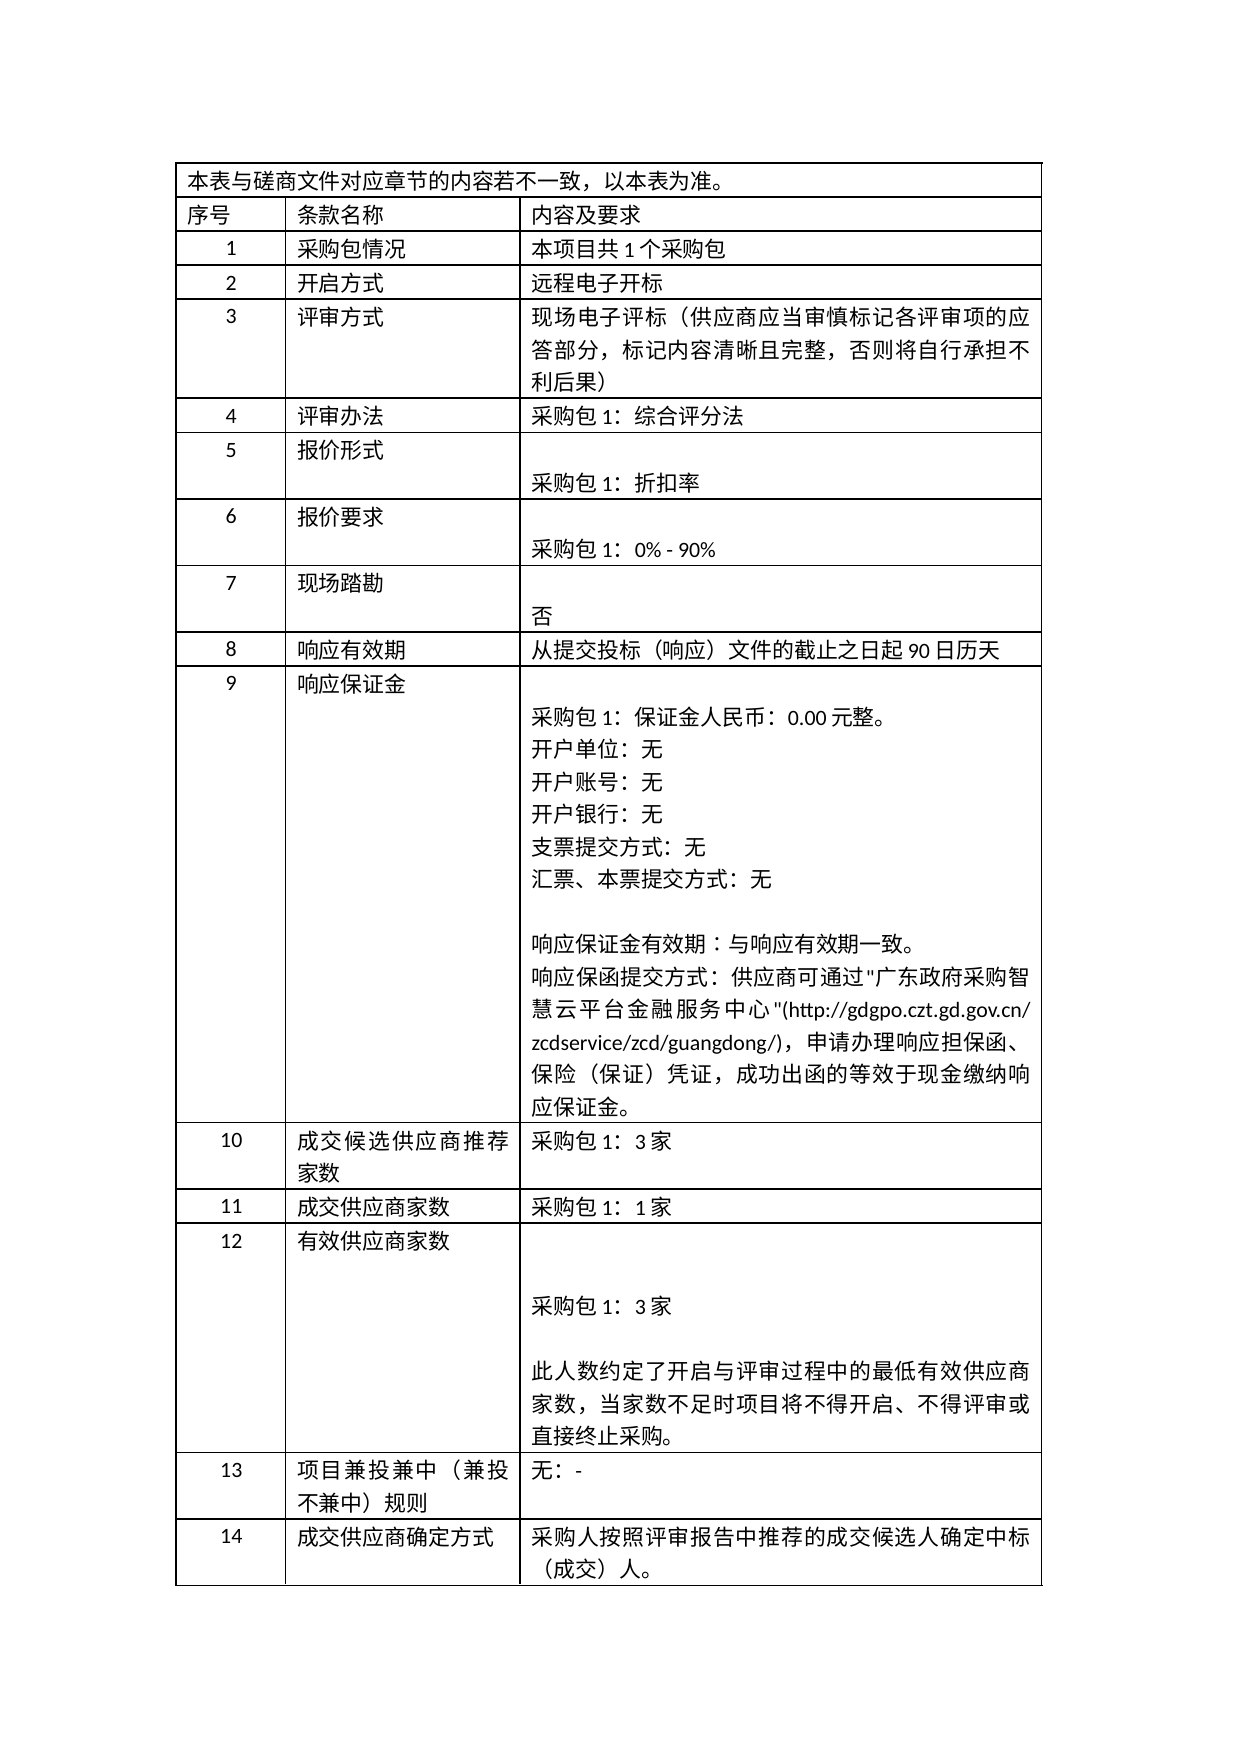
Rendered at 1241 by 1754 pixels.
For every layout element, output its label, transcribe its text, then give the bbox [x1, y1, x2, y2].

table_cell 采购包1：0% - 90% [521, 500, 1041, 564]
table_cell 否 [521, 566, 1041, 631]
table_cell 6 [177, 500, 285, 564]
table_cell 采购包1：折扣率 [521, 433, 1041, 498]
table_cell 7 [177, 566, 285, 631]
table_cell 成交候选供应商推荐家数 [286, 1123, 519, 1188]
table_header 本表与磋商文件对应章节的内容若不一致，以本表为准。 [177, 164, 1041, 196]
table_cell 5 [177, 433, 285, 498]
table_cell 内容及要求 [521, 198, 1041, 230]
table_cell 有效供应商家数 [286, 1224, 519, 1451]
table_cell 11 [177, 1190, 285, 1222]
table_cell 报价形式 [286, 433, 519, 498]
table_cell 采购包1：综合评分法 [521, 399, 1041, 431]
table_cell 响应保证金 [286, 667, 519, 1122]
table_cell 成交供应商家数 [286, 1190, 519, 1222]
table_cell 报价要求 [286, 500, 519, 564]
table_cell 2 [177, 266, 285, 298]
table_cell 条款名称 [286, 198, 519, 230]
table_cell 10 [177, 1123, 285, 1188]
table_cell 无：- [521, 1453, 1041, 1518]
table_cell 采购包1：3家 此人数约定了开启与评审过程中的最低有效供应商家数，当家数不足时项目将不得开启、不得评审或直接终止采购。 [521, 1224, 1041, 1451]
table_cell 开启方式 [286, 266, 519, 298]
table_cell 响应有效期 [286, 633, 519, 665]
table_cell 9 [177, 667, 285, 1122]
table_cell 采购人按照评审报告中推荐的成交候选人确定中标（成交）人。 [521, 1520, 1041, 1584]
table_cell 4 [177, 399, 285, 431]
table_cell 序号 [177, 198, 285, 230]
table_cell 现场踏勘 [286, 566, 519, 631]
table_cell 采购包情况 [286, 232, 519, 264]
table_cell 12 [177, 1224, 285, 1451]
table_cell 采购包1：3家 [521, 1123, 1041, 1188]
table_cell 3 [177, 300, 285, 397]
table_cell 从提交投标（响应）文件的截止之日起90日历天 [521, 633, 1041, 665]
table_cell 8 [177, 633, 285, 665]
table_cell 成交供应商确定方式 [286, 1520, 519, 1584]
table_cell 采购包1：保证金人民币：0.00元整。 开户单位：无 开户账号：无 开户银行：无 支票提交方式：无 汇票、本票提交方式：无 响应保证金有效期∶与响应有效期一致。 响应保函提交方式：供应商可通过"广东政府采购智慧云平台金融服务中心"(http://gdgpo.czt.gd.gov.cn/zcdservice/zcd/guangdong/)，申请办理响应担保函、保险（保证）凭证，成功出函的等效于现金缴纳响应保证金。 [521, 667, 1041, 1122]
table_cell 1 [177, 232, 285, 264]
table_cell 项目兼投兼中（兼投不兼中）规则 [286, 1453, 519, 1518]
table_cell 评审方式 [286, 300, 519, 397]
table_cell 14 [177, 1520, 285, 1584]
table_cell 远程电子开标 [521, 266, 1041, 298]
table_cell 13 [177, 1453, 285, 1518]
table_cell 评审办法 [286, 399, 519, 431]
table_cell 现场电子评标（供应商应当审慎标记各评审项的应答部分，标记内容清晰且完整，否则将自行承担不利后果） [521, 300, 1041, 397]
table_cell 采购包1：1家 [521, 1190, 1041, 1222]
table_cell 本项目共1个采购包 [521, 232, 1041, 264]
